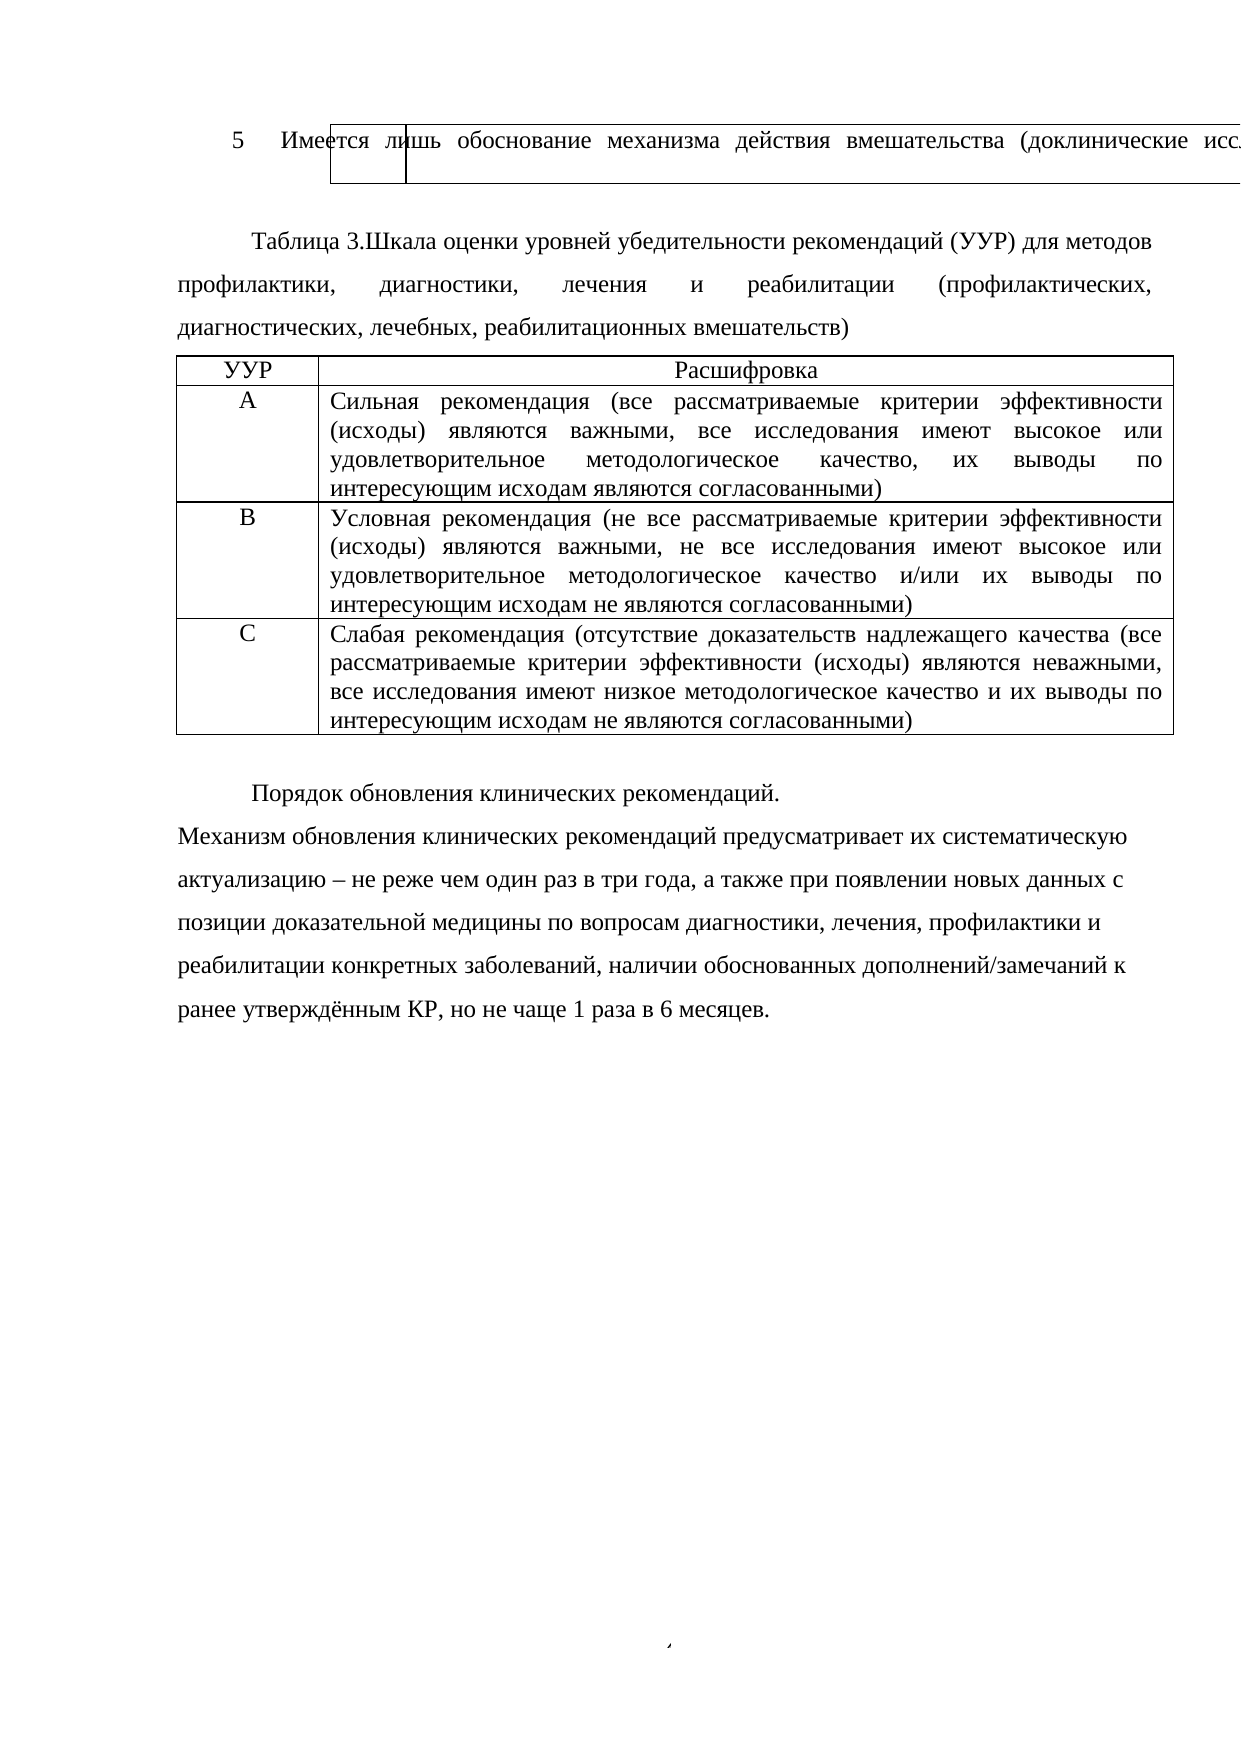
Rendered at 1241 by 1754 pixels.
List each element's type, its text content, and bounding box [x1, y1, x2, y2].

table_header УУР [177, 357, 318, 385]
table_cell B [177, 503, 318, 617]
table_cell Условная рекомендация (не все рассматриваемые критерии эффективности (исходы) являются важными, не все исследования имеют высокое или удовлетворительное методологическое качество и/или их выводы по интересующим исходам не являются согласованными) [319, 503, 1173, 617]
text Порядок обновления клинических рекомендаций. [251, 778, 1203, 807]
text Механизм обновления клинических рекомендаций предусматривает их систематическую актуализацию – не реже чем один раз в три года, а также при появлении новых данных с позиции доказательной медицины по вопросам диагностики, лечения, профилактики и реабилитации конкретных заболеваний, наличии обоснованных дополнений/замечаний к ранее утверждённым КР, но не чаще 1 раза в 6 месяцев. [177, 821, 1133, 1022]
table_cell C [177, 619, 318, 733]
text Таблица 3.Шкала оценки уровней убедительности рекомендаций (УУР) для методов профилактики, диагностики, лечения и реабилитации (профилактических, диагностических, лечебных, реабилитационных вмешательств) [177, 226, 1152, 341]
table_header Расшифровка [319, 357, 1173, 385]
table_cell Слабая рекомендация (отсутствие доказательств надлежащего качества (все рассматриваемые критерии эффективности (исходы) являются неважными, все исследования имеют низкое методологическое качество и их выводы по интересующим исходам не являются согласованными) [319, 619, 1173, 733]
table_cell A [177, 386, 318, 501]
table_cell Сильная рекомендация (все рассматриваемые критерии эффективности (исходы) являются важными, все исследования имеют высокое или удовлетворительное методологическое качество, их выводы по интересующим исходам являются согласованными) [319, 386, 1173, 501]
